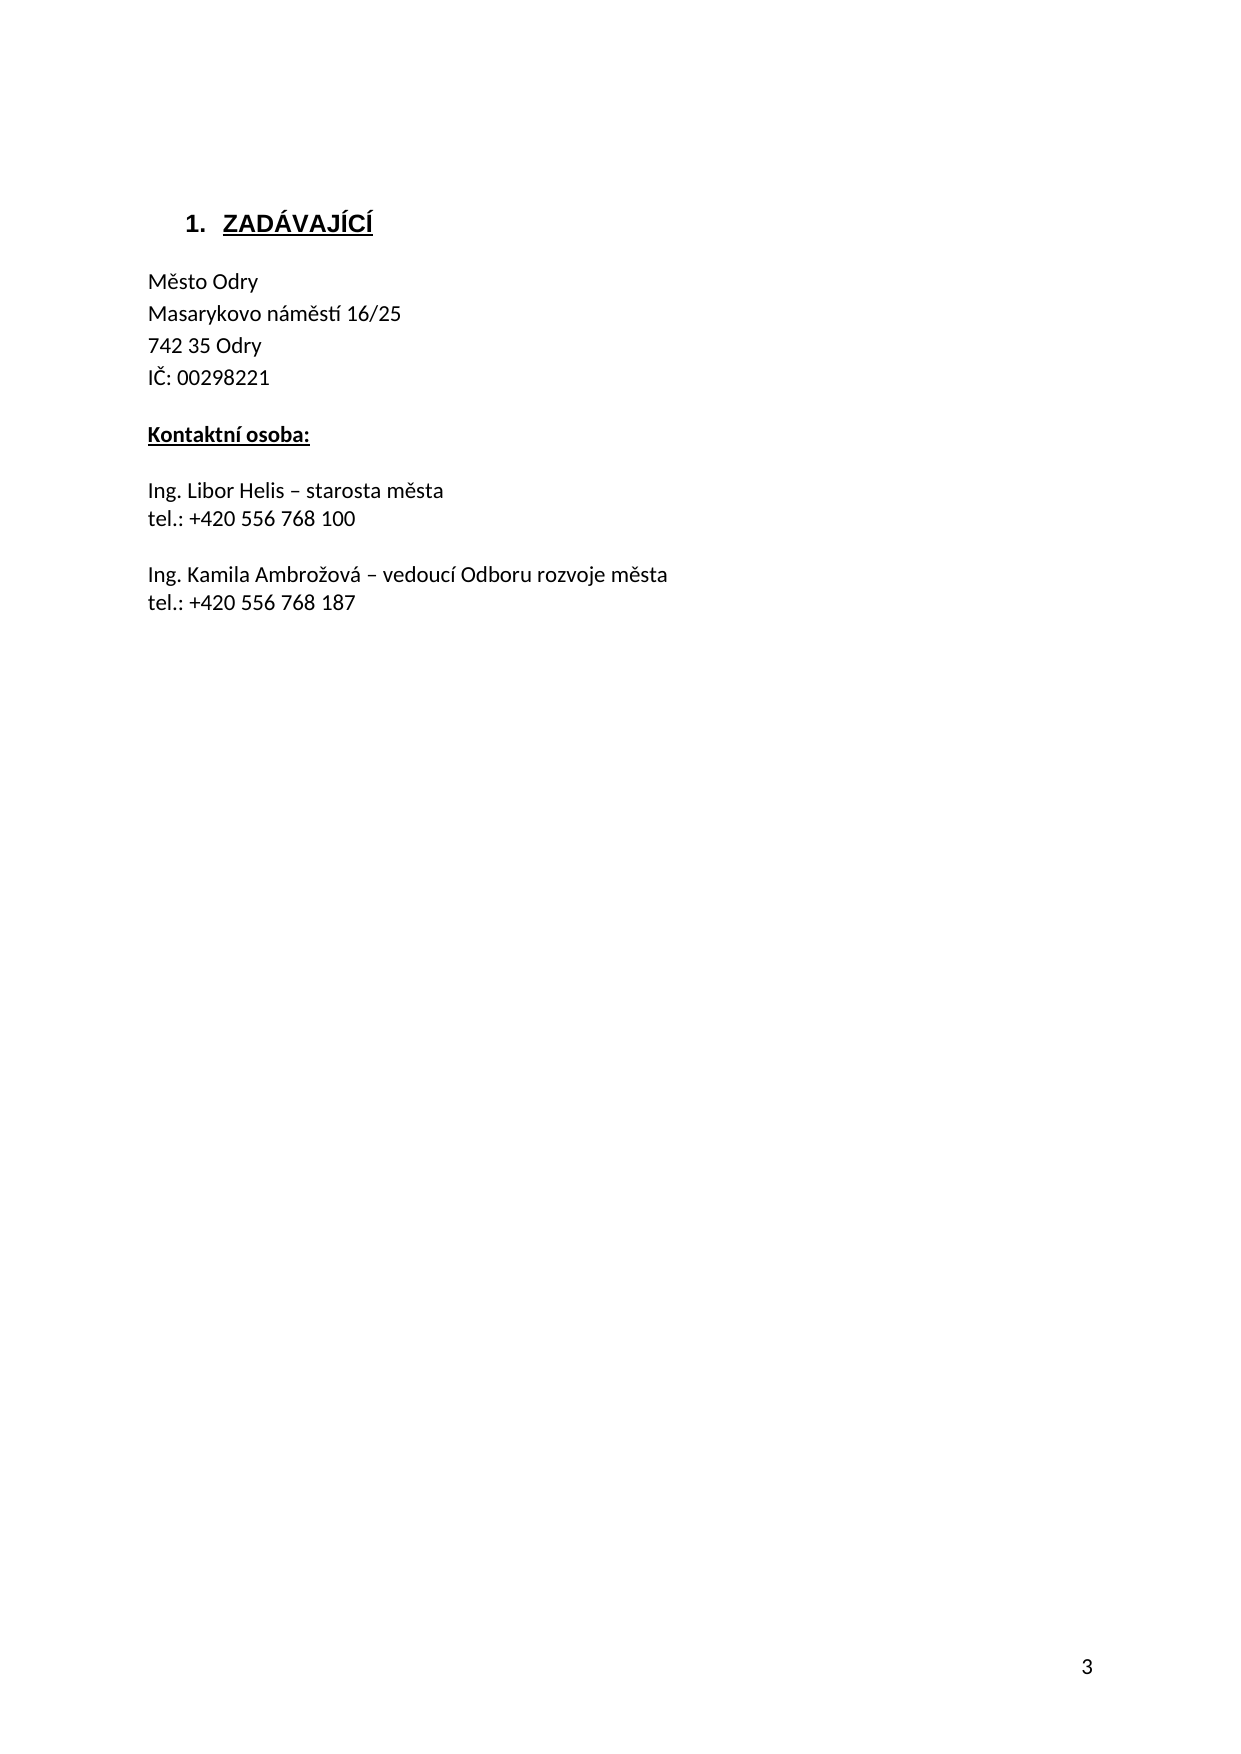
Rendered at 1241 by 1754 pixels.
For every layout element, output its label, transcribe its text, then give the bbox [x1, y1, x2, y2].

text Město Odry [148, 267, 1093, 295]
text tel.: +420 556 768 100 [148, 504, 1093, 532]
text Ing. Kamila Ambrožová – vedoucí Odboru rozvoje města [148, 560, 1093, 588]
text IČ: 00298221 [148, 363, 1093, 392]
text Ing. Libor Helis – starosta města [148, 476, 1093, 504]
list ZADÁVAJÍCÍ [185, 209, 1093, 238]
text tel.: +420 556 768 187 [148, 588, 1093, 616]
text 742 35 Odry [148, 331, 1093, 359]
text Masarykovo náměstí 16/25 [148, 299, 1093, 327]
text Kontaktní osoba: [148, 420, 1093, 448]
